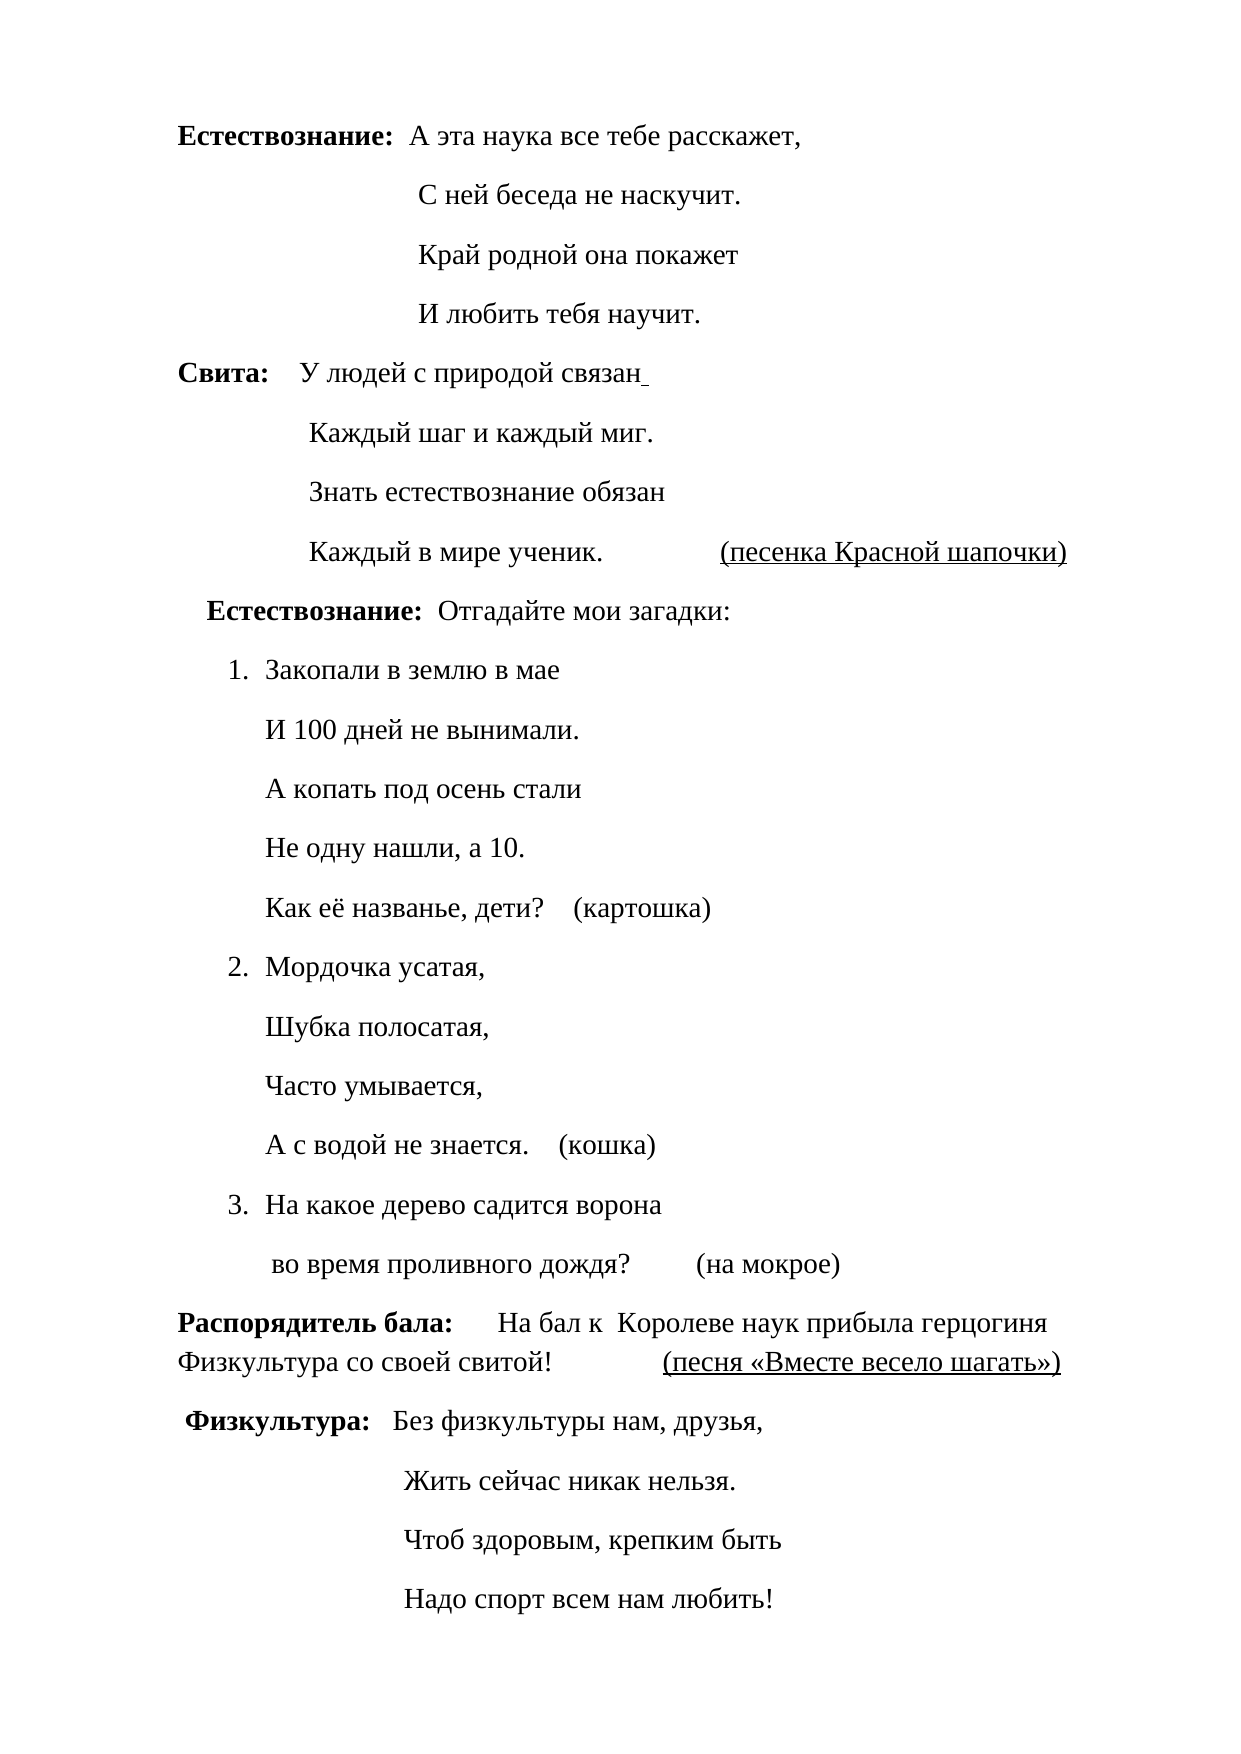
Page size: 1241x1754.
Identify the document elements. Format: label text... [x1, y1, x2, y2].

text Край родной она покажет [177, 237, 1152, 270]
text А копать под осень стали [265, 771, 1152, 805]
text Свита: У людей с природой связан [177, 356, 1152, 389]
text Надо спорт всем нам любить! [192, 1582, 1152, 1615]
text Каждый в мире ученик. (песенка Красной шапочки) [177, 534, 1152, 567]
text Физкультура: Без физкультуры нам, друзья, [177, 1403, 1152, 1437]
text Знать естествознание обязан [177, 474, 1152, 508]
text во время проливного дождя? (на мокрое) [227, 1246, 1152, 1280]
text С ней беседа не наскучит. [177, 177, 1152, 211]
text И 100 дней не вынимали. [265, 712, 1152, 745]
list На какое дерево садится ворона [227, 1187, 1152, 1220]
text Распорядитель бала: На бал к Королеве наук прибыла герцогиня Физкультура со своей свитой! (песня «Вместе весело шагать») [177, 1306, 1152, 1378]
text Как её названье, дети? (картошка) [265, 890, 1152, 923]
text А с водой не знается. (кошка) [265, 1127, 1152, 1161]
text Жить сейчас никак нельзя. [192, 1463, 1152, 1496]
text Естествознание: Отгадайте мои загадки: [177, 593, 1152, 627]
text Каждый шаг и каждый миг. [177, 415, 1152, 448]
text Не одну нашли, а 10. [265, 831, 1152, 864]
text Естествознание: А эта наука все тебе расскажет, [177, 118, 1152, 152]
text И любить тебя научит. [177, 296, 1152, 330]
list Закопали в землю в мае [227, 652, 1152, 686]
text Часто умывается, [265, 1068, 1152, 1102]
text Чтоб здоровым, крепким быть [192, 1522, 1152, 1556]
text Шубка полосатая, [265, 1009, 1152, 1042]
list Мордочка усатая, [227, 949, 1152, 983]
